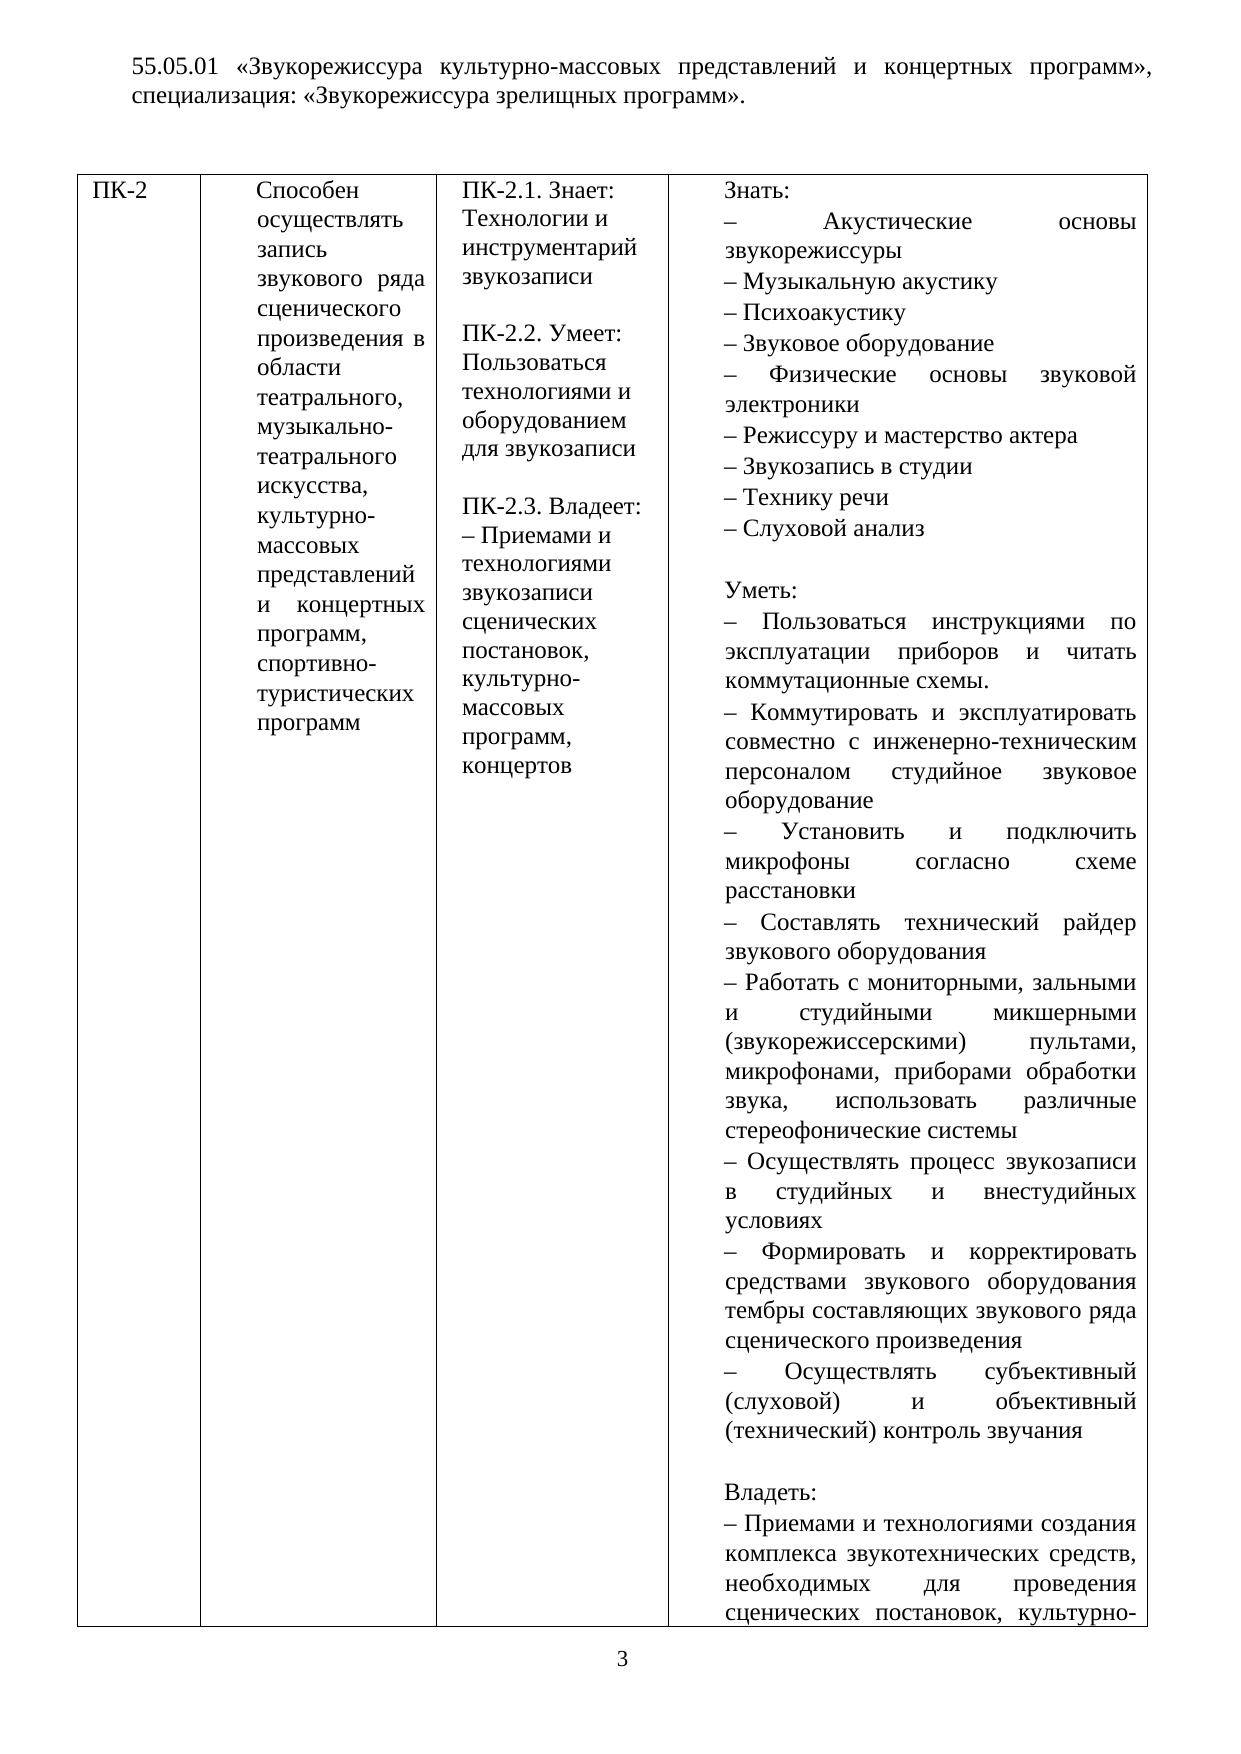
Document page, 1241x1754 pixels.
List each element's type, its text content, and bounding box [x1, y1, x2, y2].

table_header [437, 175, 668, 1626]
table_header ПК-2 [78, 175, 200, 1626]
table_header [669, 175, 1147, 1626]
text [131, 51, 1153, 109]
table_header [201, 175, 436, 1626]
